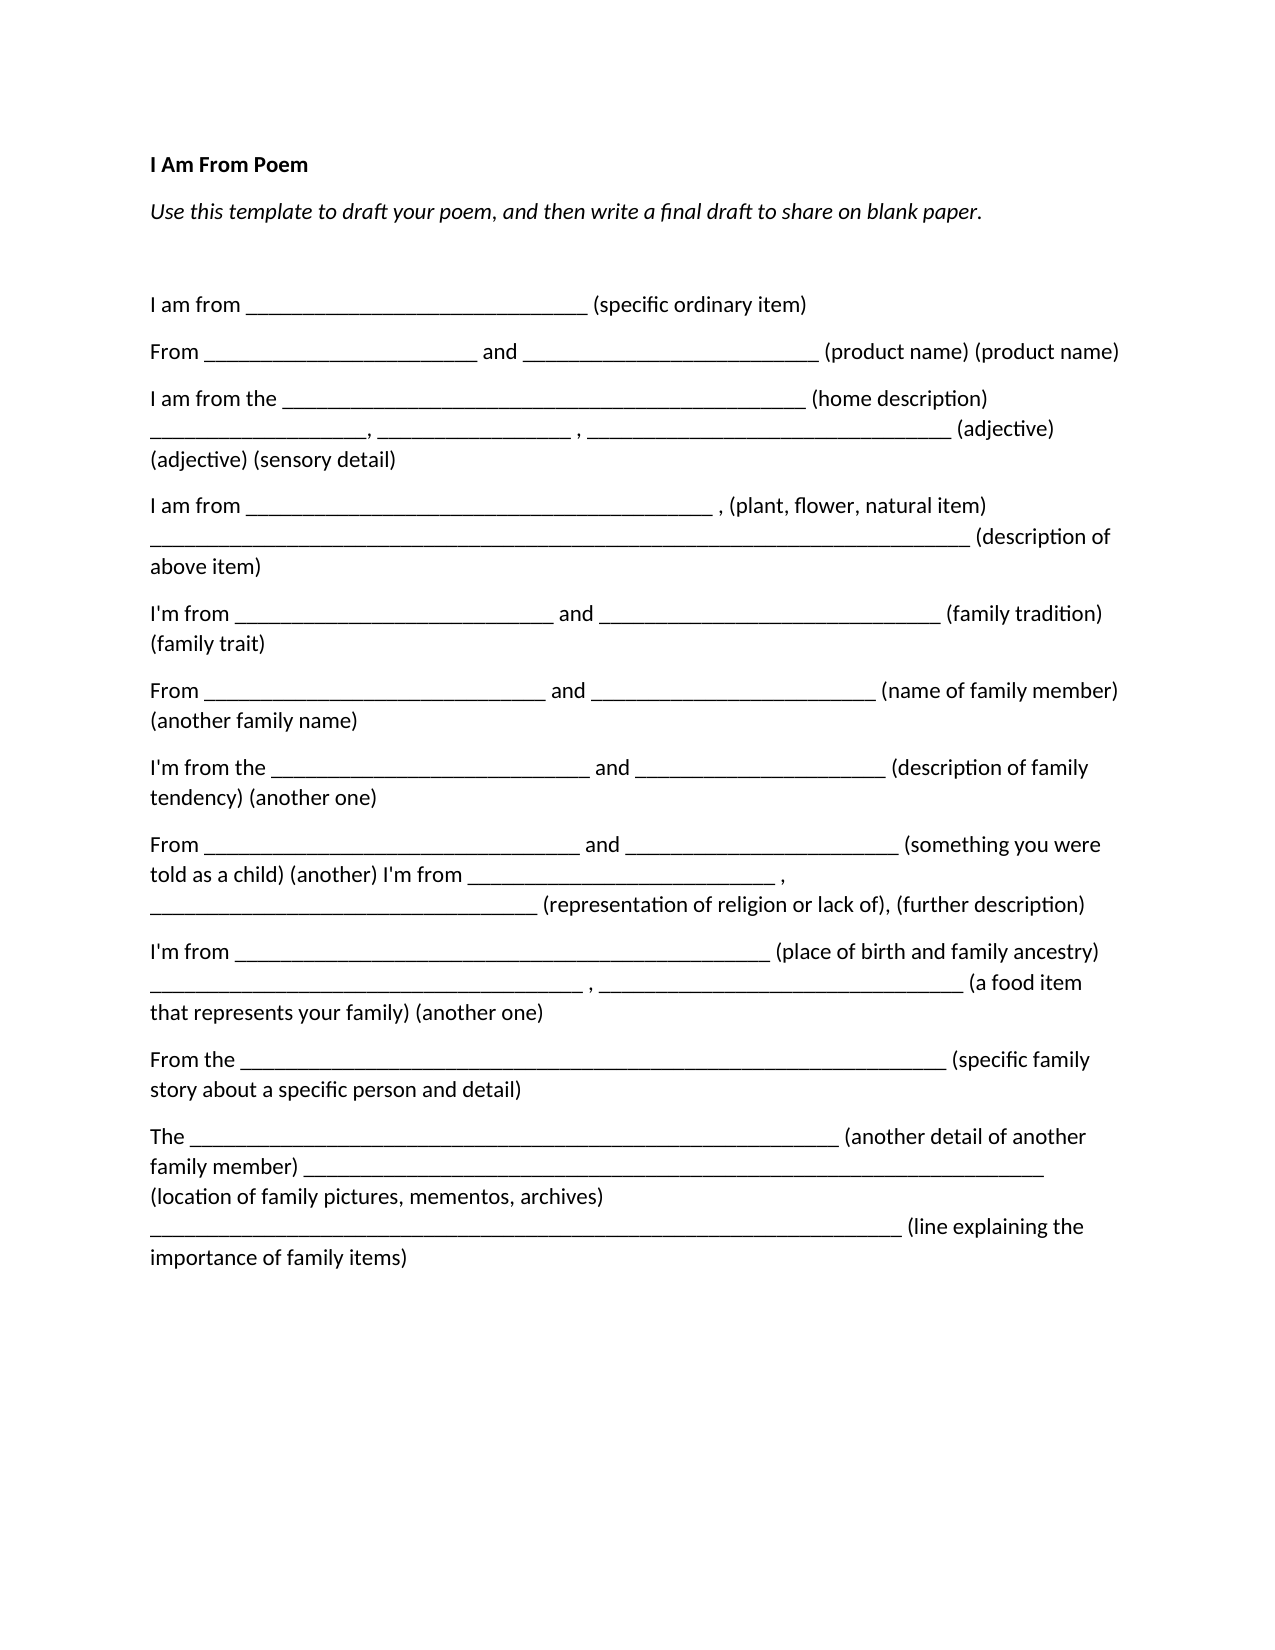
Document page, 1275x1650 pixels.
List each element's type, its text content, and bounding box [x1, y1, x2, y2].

text I am from ______________________________ (specific ordinary item) [150, 291, 1125, 319]
text I'm from the ____________________________ and ______________________ (description of family tendency) (another one) [150, 753, 1125, 811]
text I Am From Poem [150, 150, 1125, 178]
text I'm from ____________________________ and ______________________________ (family tradition) (family trait) [150, 599, 1125, 657]
text From ______________________________ and _________________________ (name of family member) (another family name) [150, 676, 1125, 734]
text The _________________________________________________________ (another detail of another family member) _________________________________________________________________ (location of family pictures, mementos, archives) __________________________________________________________________ (line explaining the importance of family items) [150, 1122, 1125, 1271]
text From the ______________________________________________________________ (specific family story about a specific person and detail) [150, 1045, 1125, 1103]
text From _________________________________ and ________________________ (something you were told as a child) (another) I'm from ___________________________ , __________________________________ (representation of religion or lack of), (further description) [150, 830, 1125, 919]
text I am from _________________________________________ , (plant, flower, natural item) ________________________________________________________________________ (description of above item) [150, 492, 1125, 580]
text Use this template to draft your poem, and then write a final draft to share on blank paper. [150, 197, 1125, 225]
text From ________________________ and __________________________ (product name) (product name) [150, 337, 1125, 366]
text I am from the ______________________________________________ (home description) ___________________, _________________ , ________________________________ (adjective) (adjective) (sensory detail) [150, 384, 1125, 473]
text I'm from _______________________________________________ (place of birth and family ancestry) ______________________________________ , ________________________________ (a food item that represents your family) (another one) [150, 937, 1125, 1026]
